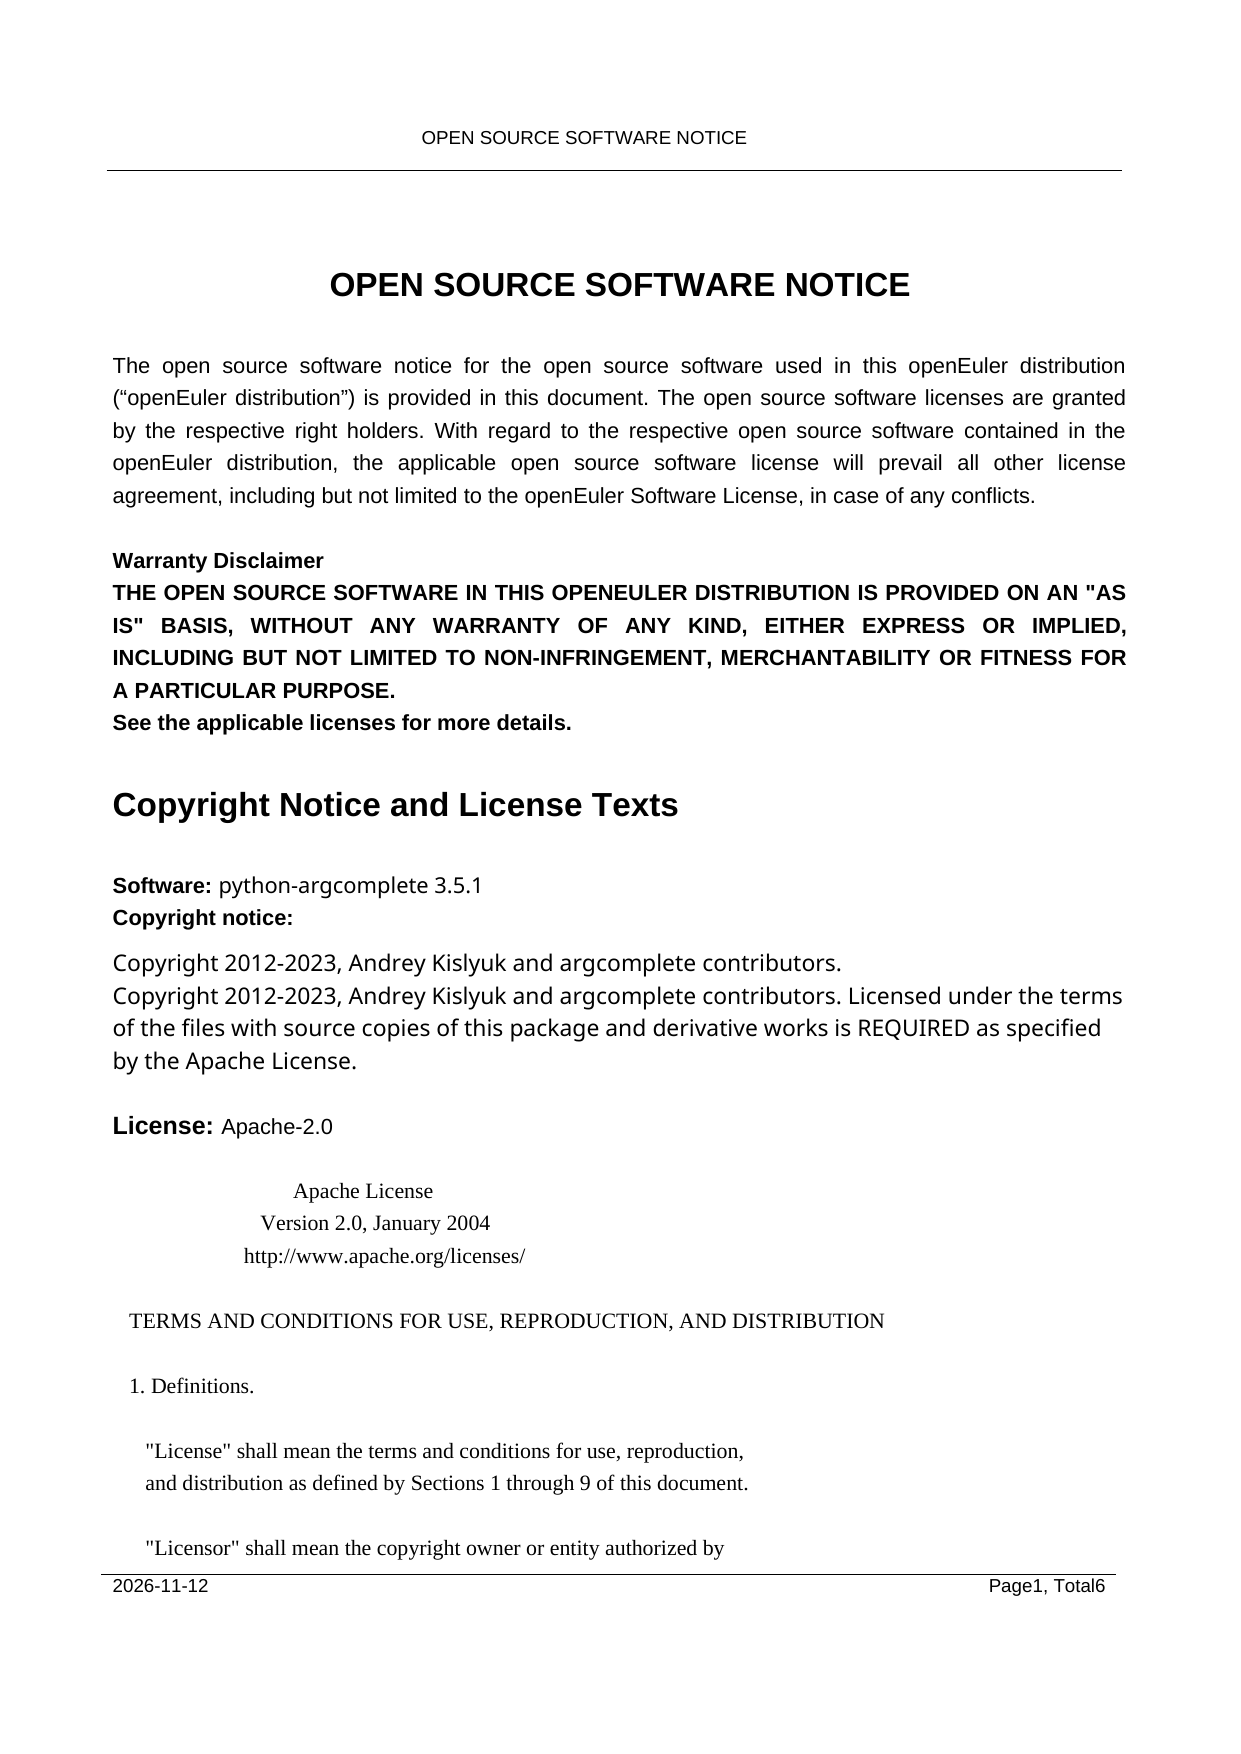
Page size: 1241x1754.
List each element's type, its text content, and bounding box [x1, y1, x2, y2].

text THE OPEN SOURCE SOFTWARE IN THIS OPENEULER DISTRIBUTION IS PROVIDED ON AN "AS IS" BASIS, WITHOUT ANY WARRANTY OF ANY KIND, EITHER EXPRESS OR IMPLIED, INCLUDING BUT NOT LIMITED TO NON-INFRINGEMENT, MERCHANTABILITY OR FITNESS FOR A PARTICULAR PURPOSE. See the applicable licenses for more details. [112, 576, 1128, 739]
text Warranty Disclaimer [112, 544, 1128, 576]
text The open source software notice for the open source software used in this openEuler distribution (“openEuler distribution”) is provided in this document. The open source software licenses are granted by the respective right holders. With regard to the respective open source software contained in the openEuler distribution, the applicable open source software license will prevail all other license agreement, including but not limited to the openEuler Software License, in case of any conflicts. [112, 349, 1128, 511]
title Software: python-argcomplete 3.5.1 [112, 869, 1128, 901]
text Copyright Notice and License Texts [112, 771, 1128, 836]
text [112, 1142, 1128, 1564]
text Copyright 2012-2023, Andrey Kislyuk and argcomplete contributors. Copyright 2012-2023, Andrey Kislyuk and argcomplete contributors. Licensed under the terms of the files with source copies of this package and derivative works is REQUIRED as specified by the Apache License. [112, 947, 1128, 1109]
text License: Apache-2.0 [112, 1109, 1128, 1142]
text Copyright notice: [112, 901, 1128, 934]
text OPEN SOURCE SOFTWARE NOTICE [112, 251, 1128, 316]
